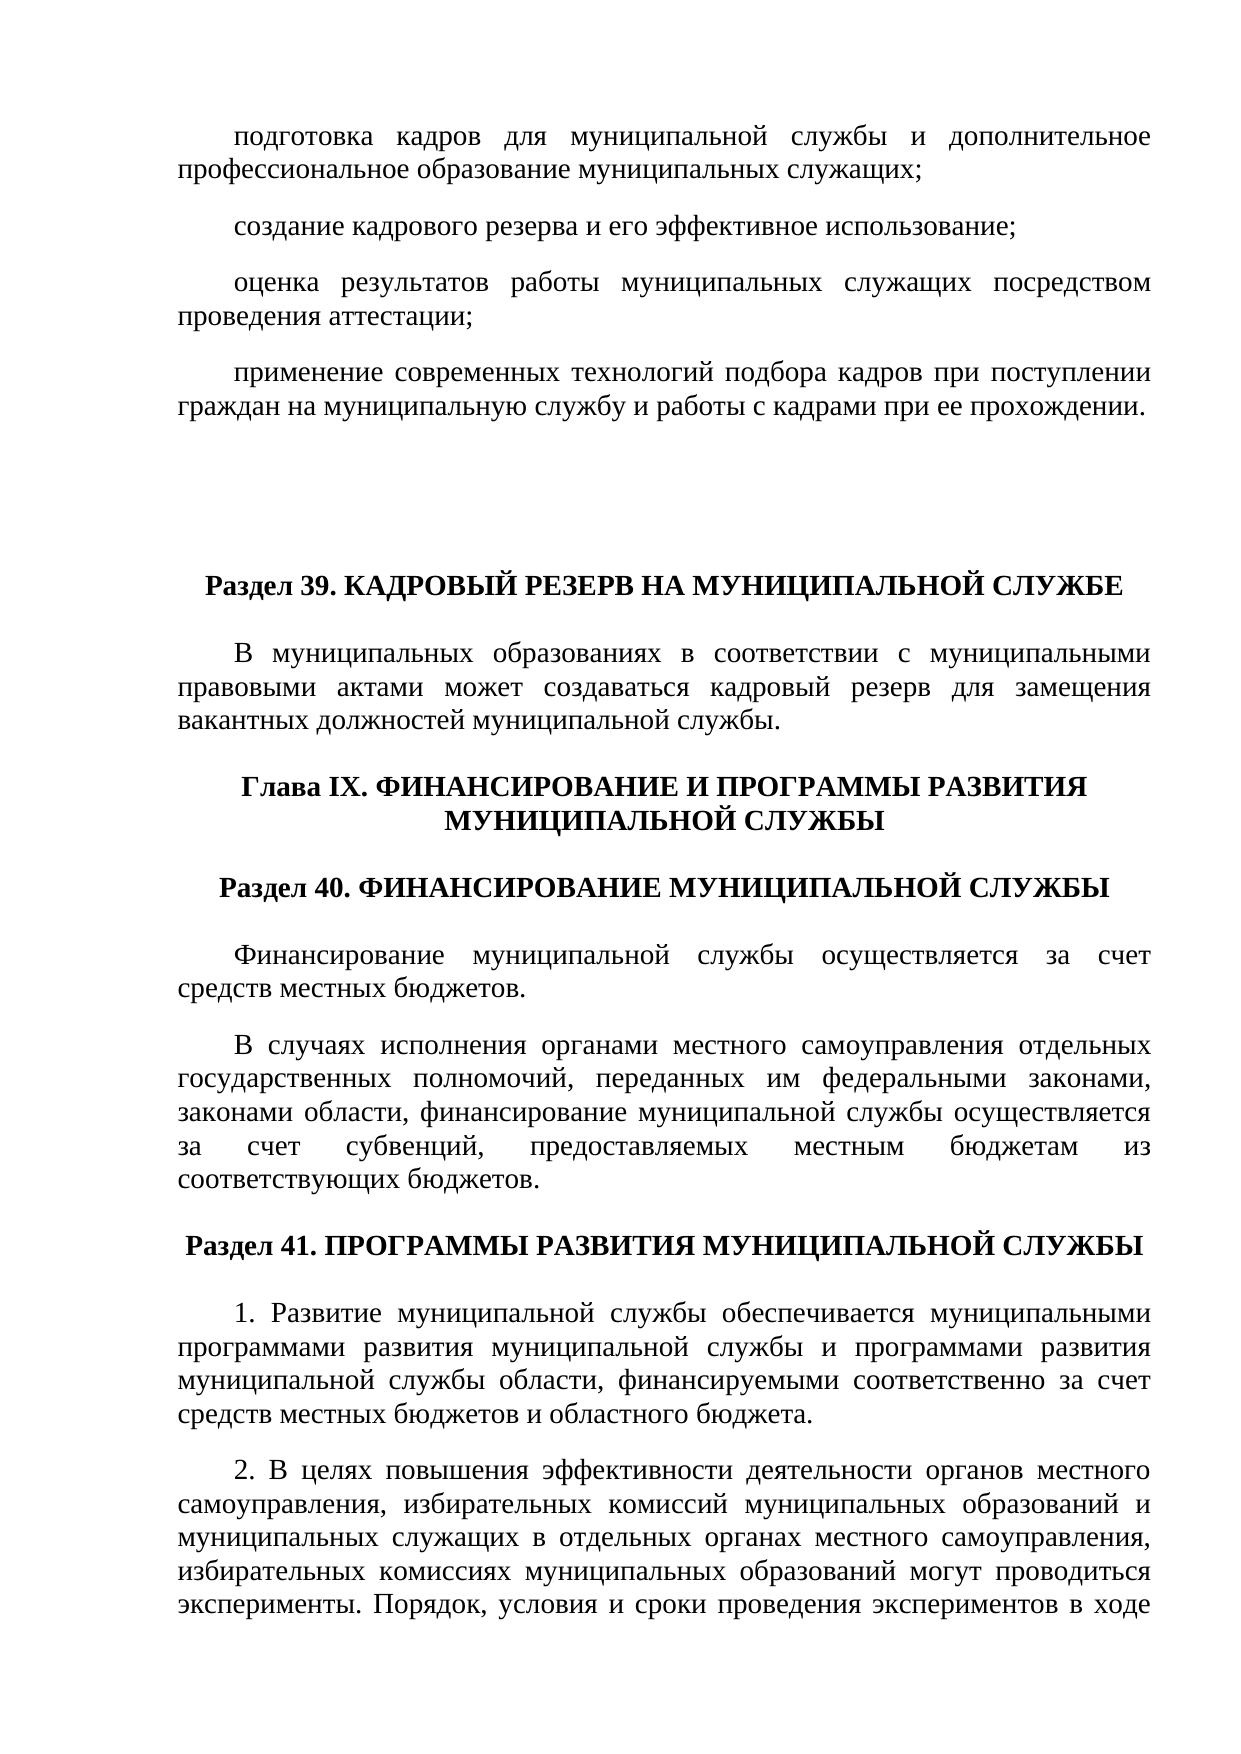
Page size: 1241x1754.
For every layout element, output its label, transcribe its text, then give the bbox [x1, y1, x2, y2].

text Глава IX. ФИНАНСИРОВАНИЕ И ПРОГРАММЫ РАЗВИТИЯ [177, 769, 1152, 803]
text 1. Развитие муниципальной службы обеспечивается муниципальными программами развития муниципальной службы и программами развития муниципальной службы области, финансируемыми соответственно за счет средств местных бюджетов и областного бюджета. [177, 1295, 1152, 1429]
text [177, 1452, 1152, 1620]
text В муниципальных образованиях в соответствии с муниципальными правовыми актами может создаваться кадровый резерв для замещения вакантных должностей муниципальной службы. [177, 635, 1152, 736]
text В случаях исполнения органами местного самоуправления отдельных государственных полномочий, переданных им федеральными законами, законами области, финансирование муниципальной службы осуществляется за счет субвенций, предоставляемых местным бюджетам из соответствующих бюджетов. [177, 1027, 1152, 1195]
text оценка результатов работы муниципальных служащих посредством проведения аттестации; [177, 264, 1152, 332]
text подготовка кадров для муниципальной службы и дополнительное профессиональное образование муниципальных служащих; [177, 118, 1152, 185]
text создание кадрового резерва и его эффективное использование; [177, 208, 1152, 242]
text Раздел 41. ПРОГРАММЫ РАЗВИТИЯ МУНИЦИПАЛЬНОЙ СЛУЖБЫ [177, 1228, 1152, 1262]
text МУНИЦИПАЛЬНОЙ СЛУЖБЫ [177, 803, 1152, 836]
text применение современных технологий подбора кадров при поступлении граждан на муниципальную службу и работы с кадрами при ее прохождении. [177, 354, 1152, 422]
text Раздел 39. КАДРОВЫЙ РЕЗЕРВ НА МУНИЦИПАЛЬНОЙ СЛУЖБЕ [177, 568, 1152, 602]
text Финансирование муниципальной службы осуществляется за счет средств местных бюджетов. [177, 937, 1152, 1004]
text Раздел 40. ФИНАНСИРОВАНИЕ МУНИЦИПАЛЬНОЙ СЛУЖБЫ [177, 870, 1152, 903]
